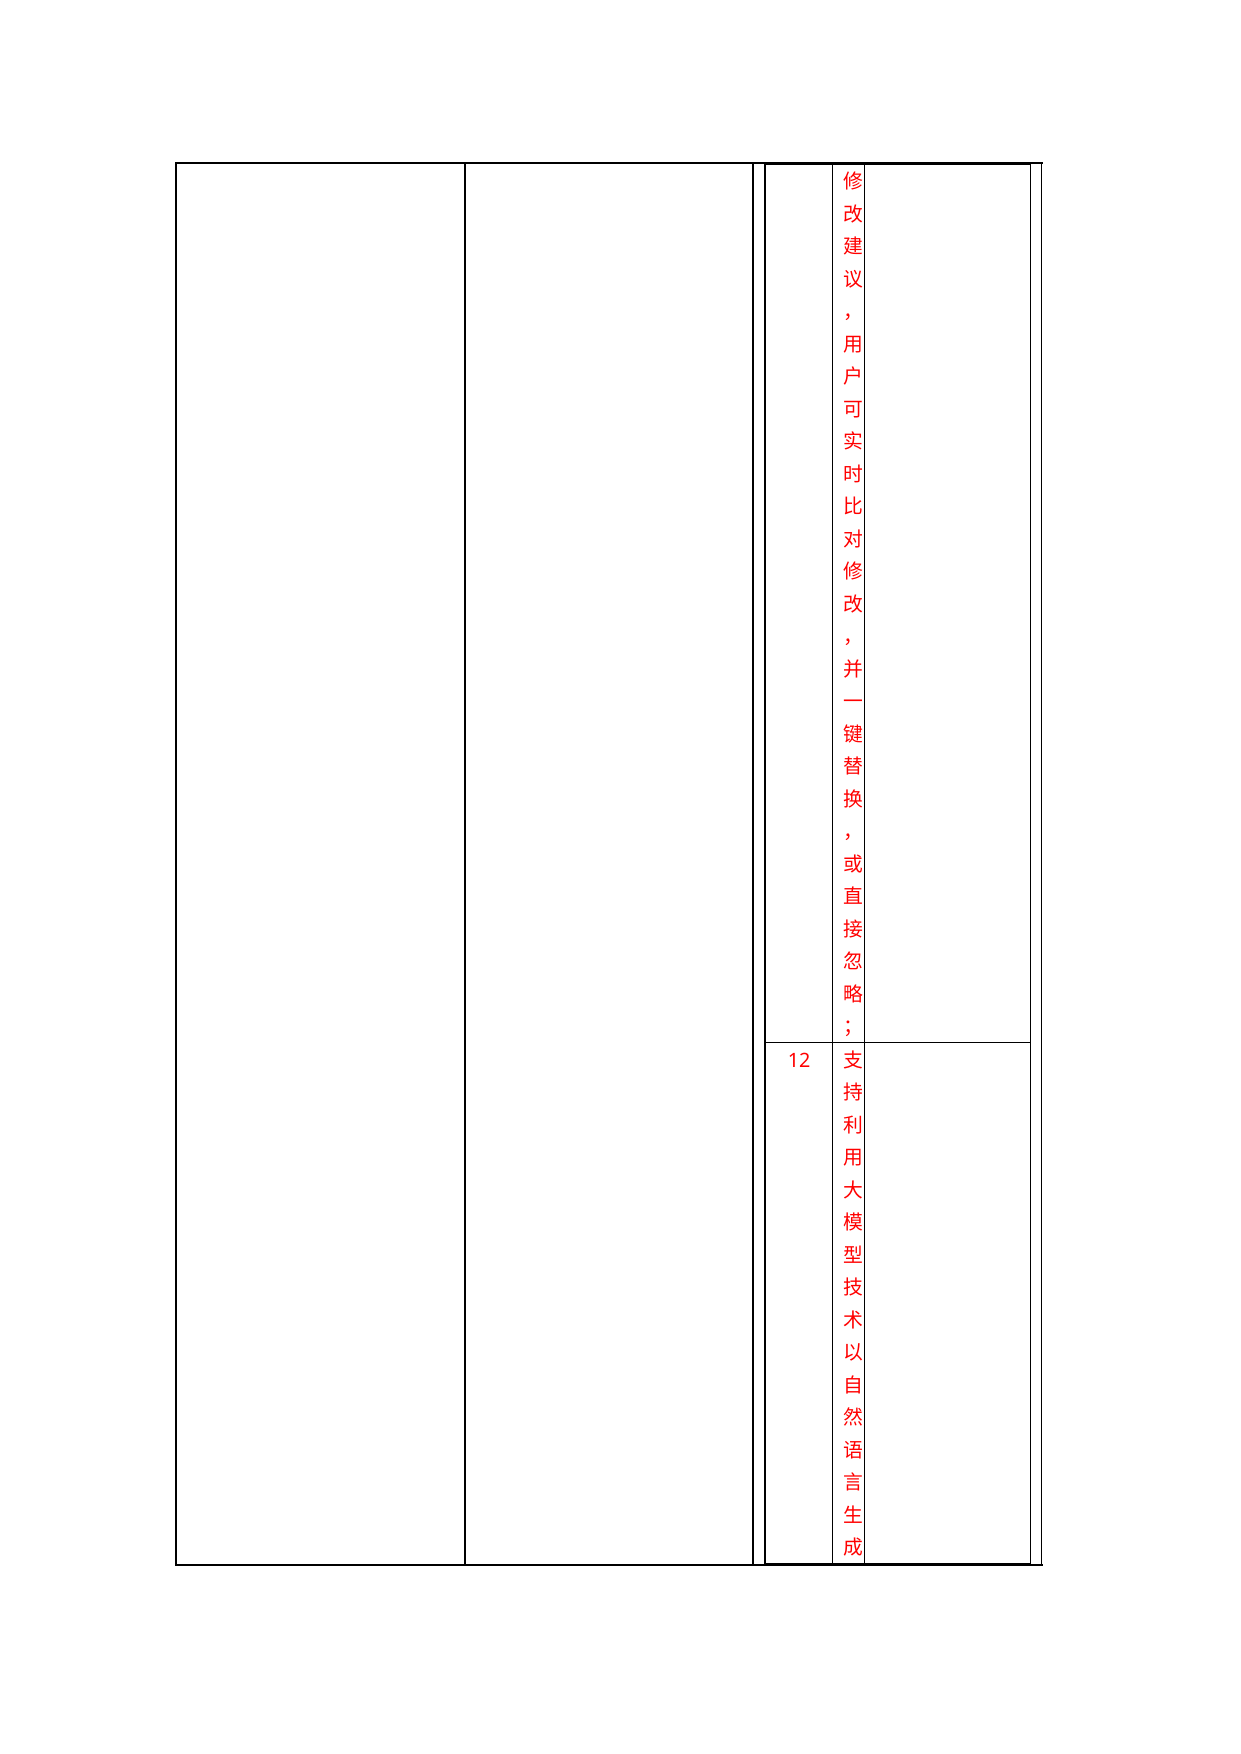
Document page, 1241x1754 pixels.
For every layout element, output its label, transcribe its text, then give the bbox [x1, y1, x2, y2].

table_cell [754, 164, 764, 1564]
table_cell [466, 164, 752, 1564]
table_cell [833, 165, 864, 1042]
table_cell [1031, 164, 1041, 1564]
table_cell [865, 165, 1030, 1042]
table_cell [766, 165, 832, 1042]
table_cell [766, 1043, 832, 1563]
table_cell [865, 1043, 1030, 1563]
table_cell 1 [177, 164, 464, 1564]
table_cell [833, 1043, 864, 1563]
